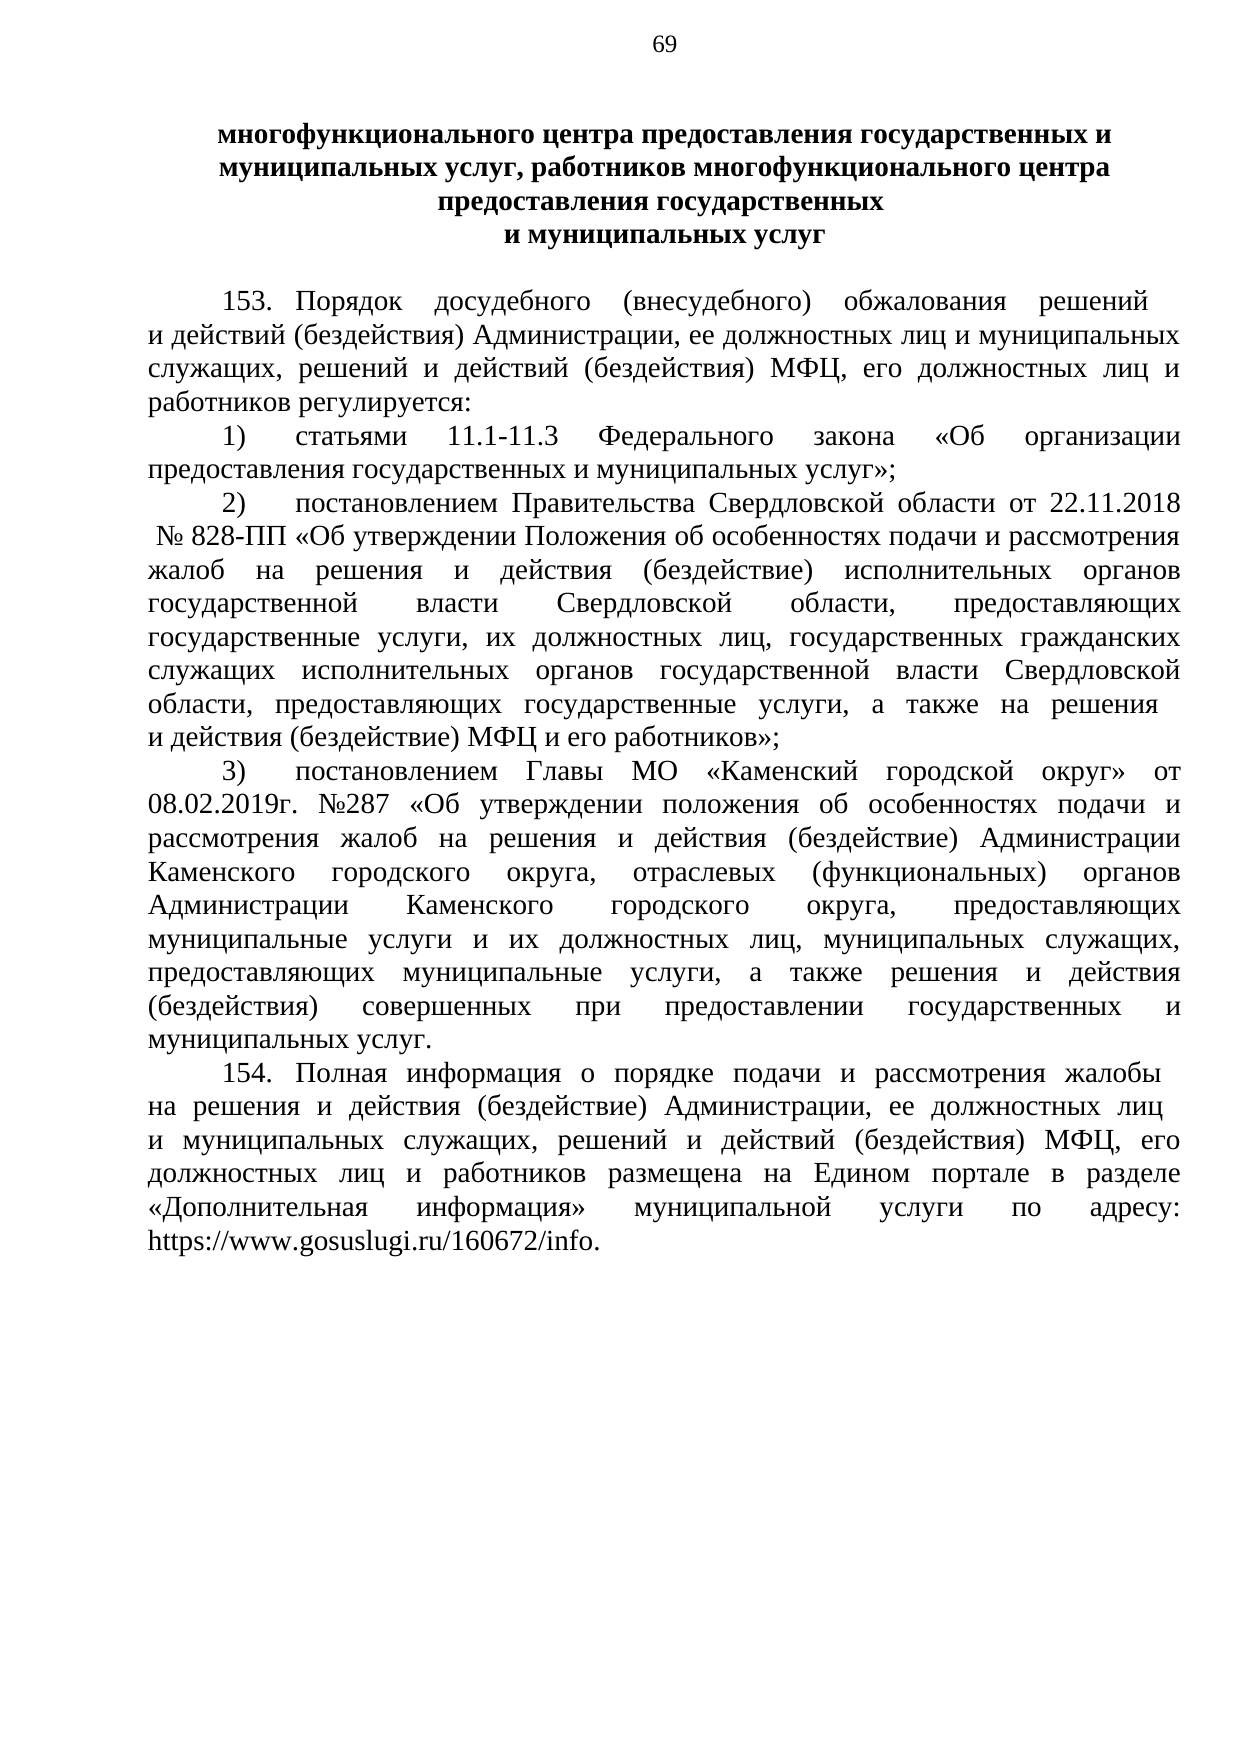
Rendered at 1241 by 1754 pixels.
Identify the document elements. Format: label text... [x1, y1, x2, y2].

list постановлением Правительства Свердловской области от 22.11.2018 № 828-ПП «Об утверждении Положения об особенностях подачи и рассмотрения жалоб на решения и действия (бездействие) исполнительных органов государственной власти Свердловской области, предоставляющих государственные услуги, их должностных лиц, государственных гражданских служащих исполнительных органов государственной власти Свердловской области, предоставляющих государственные услуги, а также на решения и действия (бездействие) МФЦ и его работников»; [148, 485, 1182, 753]
list статьями 11.1-11.3 Федерального закона «Об организации предоставления государственных и муниципальных услуг»; [148, 418, 1182, 485]
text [148, 116, 1181, 250]
list постановлением Главы МО «Каменский городской округ» от 08.02.2019г. №287 «Об утверждении положения об особенностях подачи и рассмотрения жалоб на решения и действия (бездействие) Администрации Каменского городского округа, отраслевых (функциональных) органов Администрации Каменского городского округа, предоставляющих муниципальные услуги и их должностных лиц, муниципальных служащих, предоставляющих муниципальные услуги, а также решения и действия (бездействия) совершенных при предоставлении государственных и муниципальных услуг. [148, 753, 1182, 1055]
list Порядок досудебного (внесудебного) обжалования решений и действий (бездействия) Администрации, ее должностных лиц и муниципальных служащих, решений и действий (бездействия) МФЦ, его должностных лиц и работников регулируется: [148, 283, 1181, 418]
list Полная информация о порядке подачи и рассмотрения жалобы на решения и действия (бездействие) Администрации, ее должностных лиц и муниципальных служащих, решений и действий (бездействия) МФЦ, его должностных лиц и работников размещена на Едином портале в разделе «Дополнительная информация» муниципальной услуги по адресу: https://www.gosuslugi.ru/160672/info. [148, 1055, 1181, 1256]
